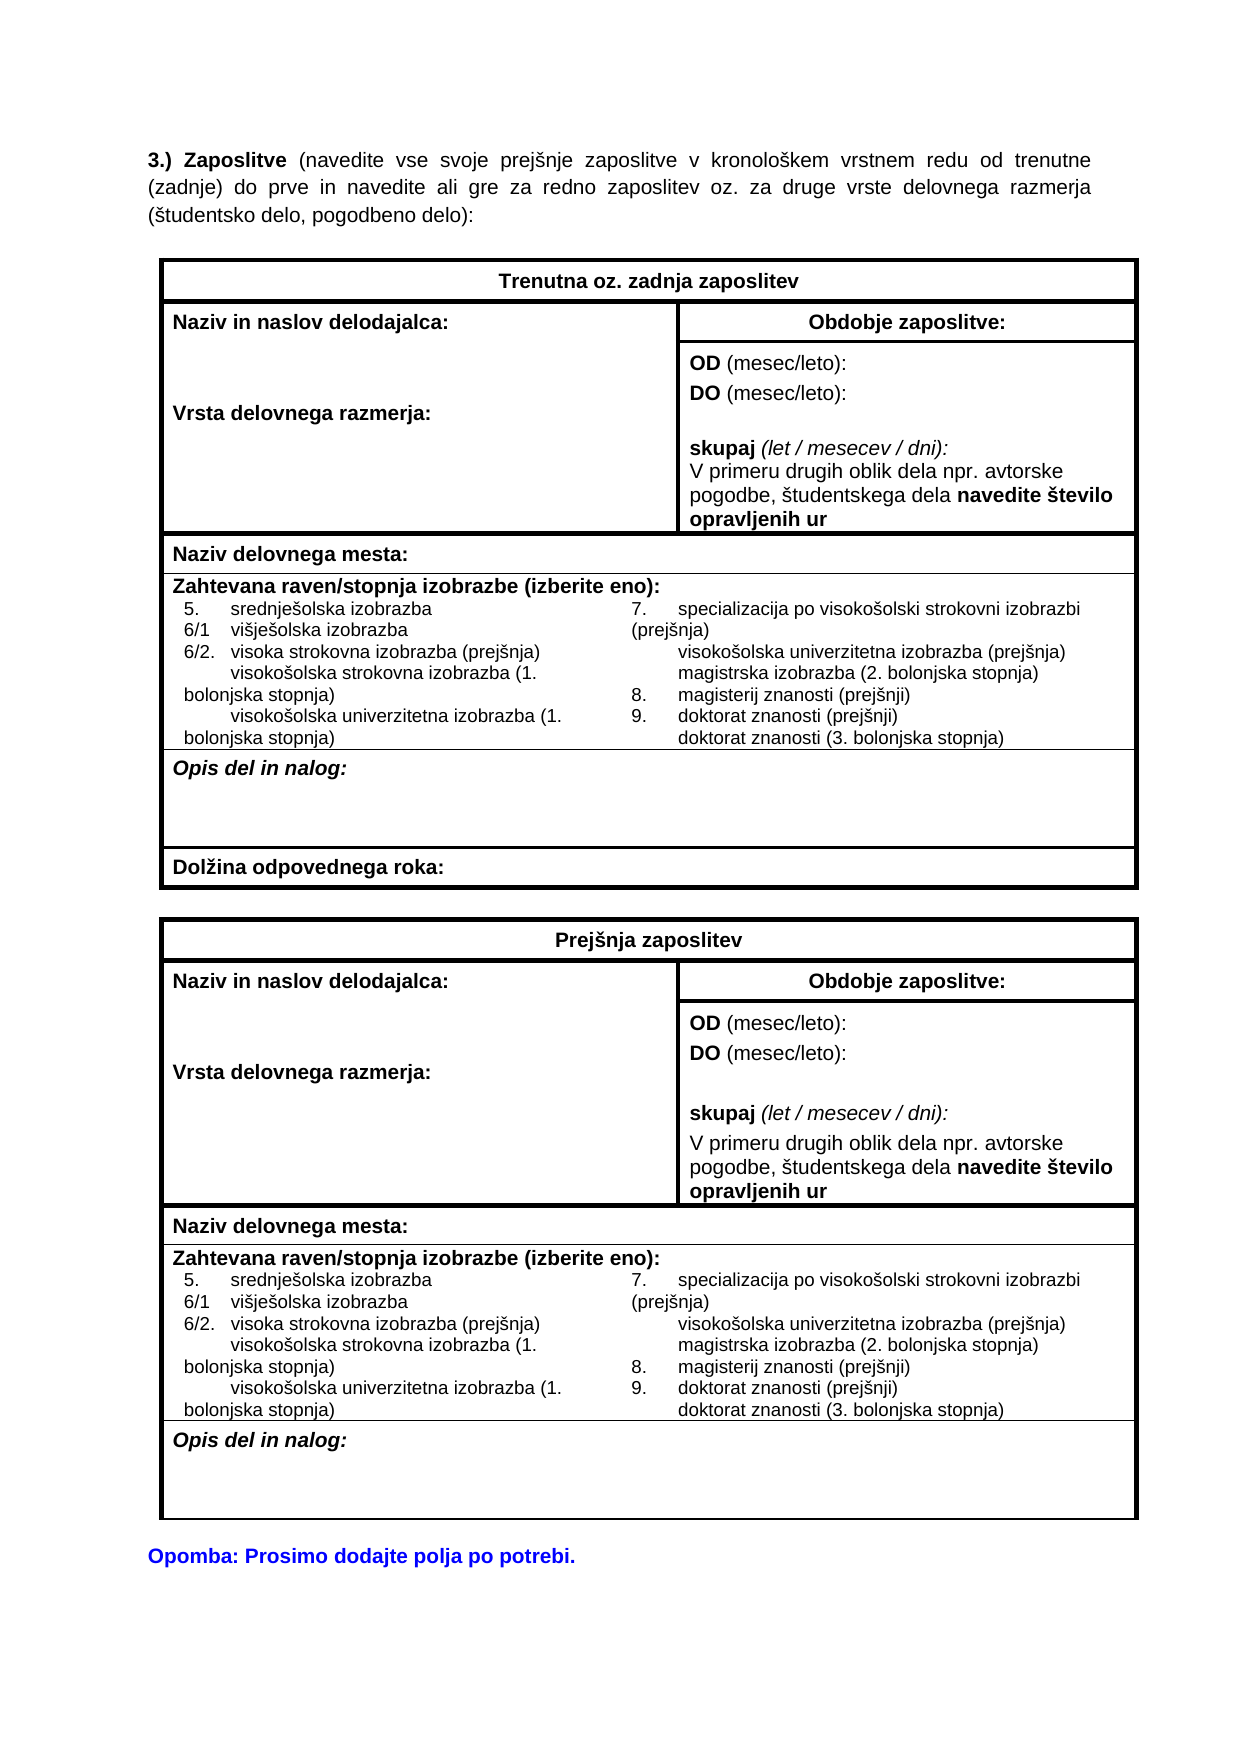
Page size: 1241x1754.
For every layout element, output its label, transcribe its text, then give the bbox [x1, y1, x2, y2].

table_cell OD (mesec/leto): DO (mesec/leto): skupaj (let / mesecev / dni): V primeru drugih oblik dela npr. avtorske pogodbe, študentskega dela navedite število opravljenih ur [680, 343, 1134, 531]
table_cell Zahtevana raven/stopnja izobrazbe (izberite eno): [164, 1245, 1134, 1420]
table_cell Naziv in naslov delodajalca: Vrsta delovnega razmerja: [164, 963, 676, 1203]
table_cell Opis del in nalog: [164, 750, 1134, 846]
table_cell Obdobje zaposlitve: [680, 304, 1134, 340]
table_header Trenutna oz. zadnja zaposlitev [164, 262, 1134, 299]
text Opomba: Prosimo dodajte polja po potrebi. [148, 1544, 1092, 1568]
table_cell Opis del in nalog: [164, 1421, 1134, 1518]
table_cell Naziv delovnega mesta: [164, 1208, 1134, 1244]
table_cell Zahtevana raven/stopnja izobrazbe (izberite eno): [164, 574, 1134, 748]
table_cell OD (mesec/leto): DO (mesec/leto): skupaj (let / mesecev / dni): V primeru drugih oblik dela npr. avtorske pogodbe, študentskega dela navedite število opravljenih ur [680, 1003, 1134, 1203]
text 3.) Zaposlitve (navedite vse svoje prejšnje zaposlitve v kronološkem vrstnem redu od trenutne (zadnje) do prve in navedite ali gre za redno zaposlitev oz. za druge vrste delovnega razmerja (študentsko delo, pogodbeno delo): [148, 148, 1092, 227]
table_cell Naziv delovnega mesta: [164, 536, 1134, 572]
table_cell Dolžina odpovednega roka: [164, 849, 1134, 885]
table_cell Obdobje zaposlitve: [680, 963, 1134, 999]
table_cell Naziv in naslov delodajalca: Vrsta delovnega razmerja: [164, 304, 676, 531]
table_header Prejšnja zaposlitev [164, 922, 1134, 958]
